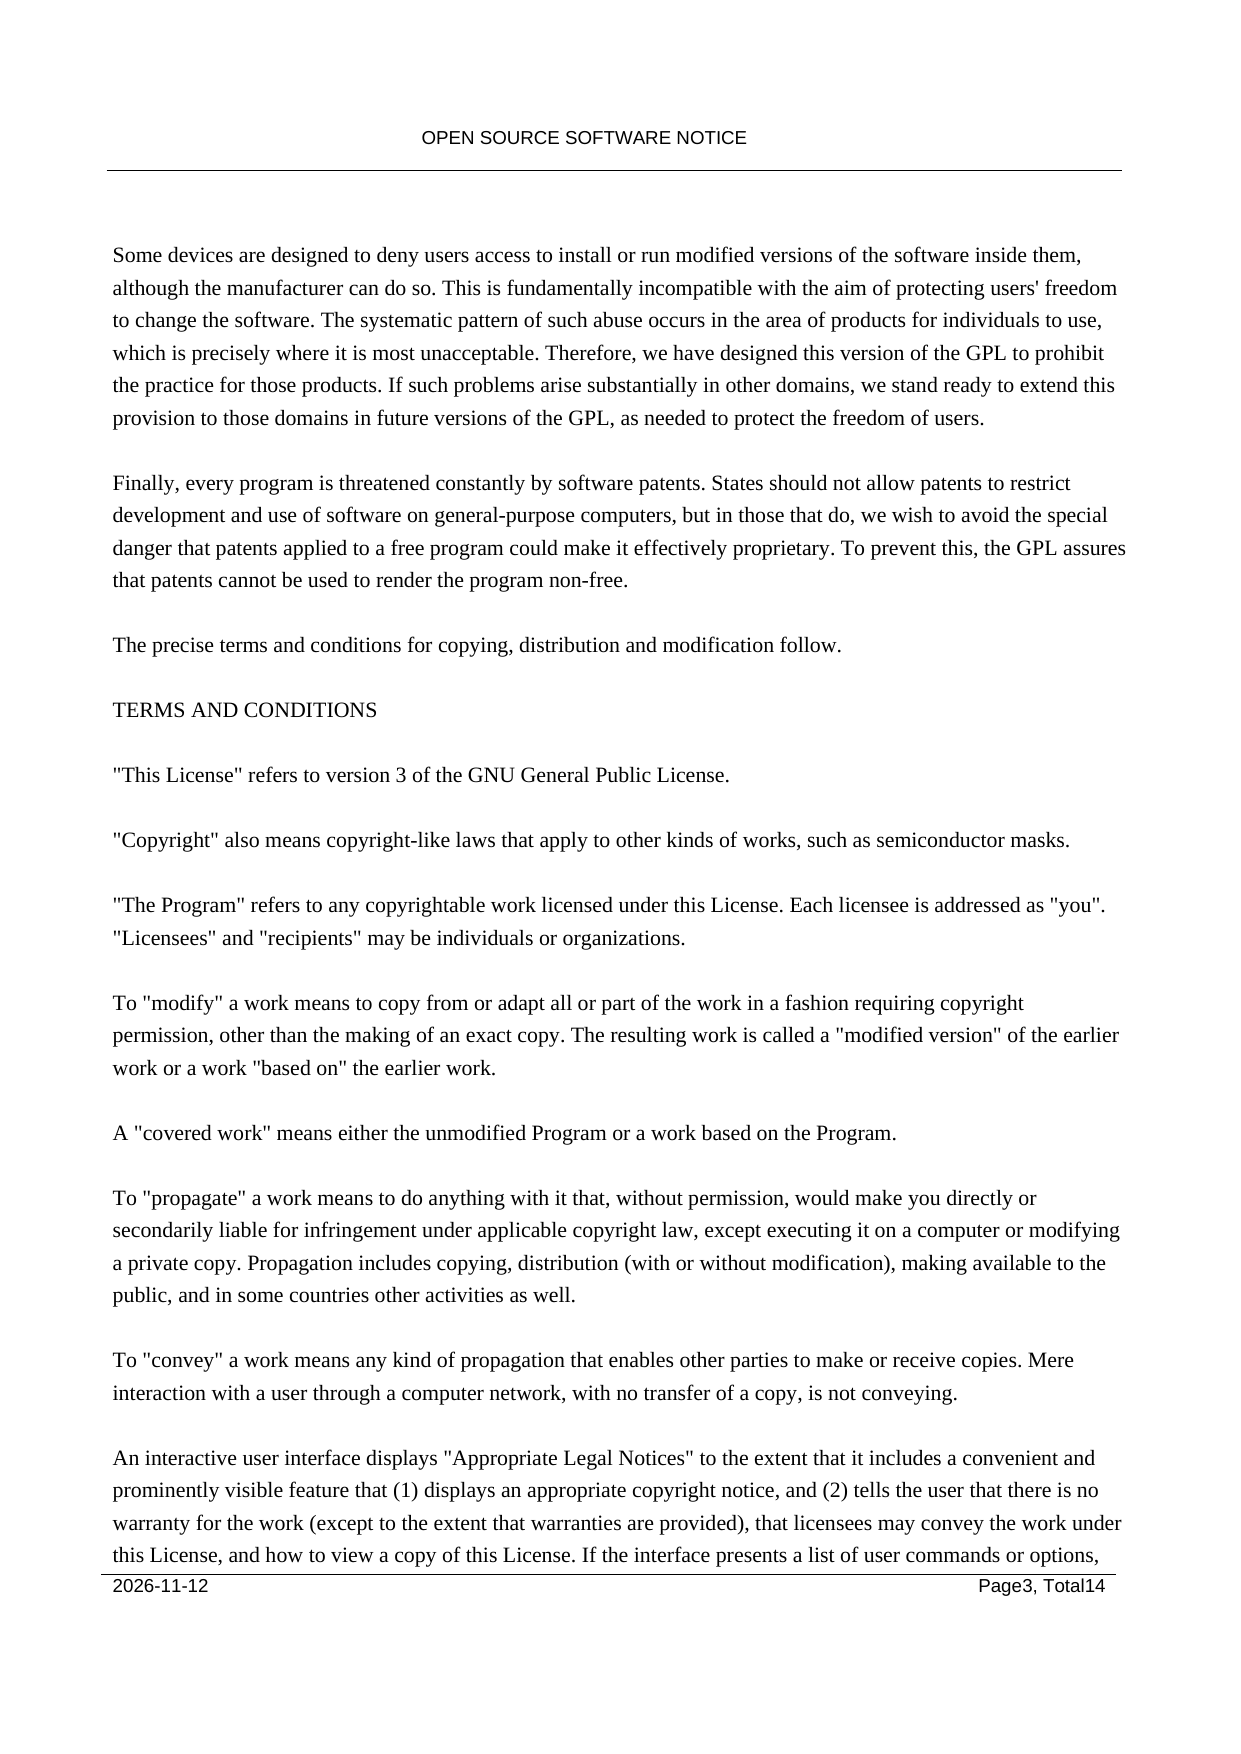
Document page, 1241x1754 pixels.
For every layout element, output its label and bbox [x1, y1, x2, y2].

text [112, 206, 1128, 1571]
